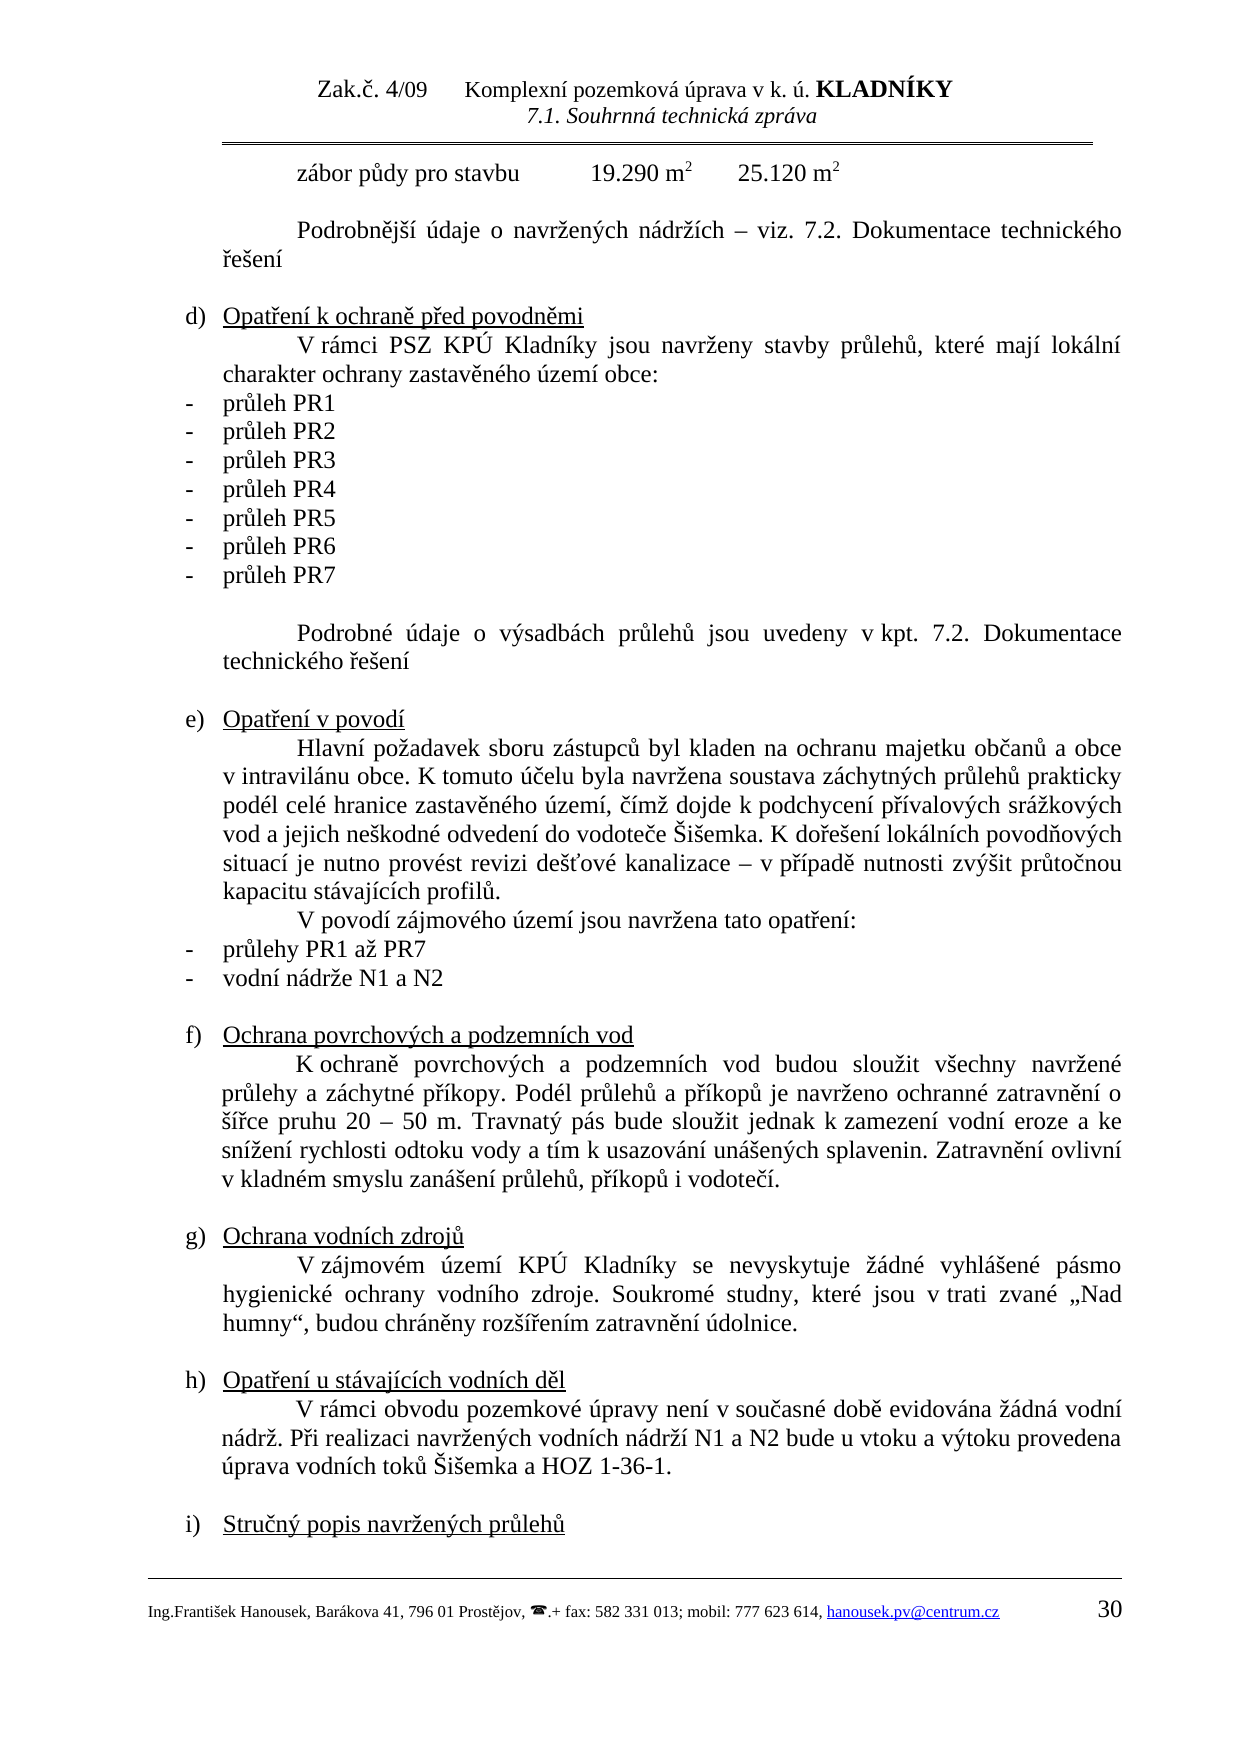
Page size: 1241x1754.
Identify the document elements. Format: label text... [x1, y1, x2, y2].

list průleh PR7 [185, 560, 1122, 589]
list Ochrana vodních zdrojů [185, 1221, 1122, 1250]
list průleh PR3 [185, 445, 1122, 474]
list Ochrana povrchových a podzemních vod [185, 1020, 1122, 1049]
text V rámci obvodu pozemkové úpravy není v současné době evidována žádná vodní nádrž. Při realizaci navržených vodních nádrží N1 a N2 bude u vtoku a výtoku provedena úprava vodních toků Šišemka a HOZ 1-36-1. [221, 1394, 1122, 1480]
text K ochraně povrchových a podzemních vod budou sloužit všechny navržené průlehy a záchytné příkopy. Podél průlehů a příkopů je navrženo ochranné zatravnění o šířce pruhu 20 – 50 m. Travnatý pás bude sloužit jednak k zamezení vodní eroze a ke snížení rychlosti odtoku vody a tím k usazování unášených splavenin. Zatravnění ovlivní v kladném smyslu zanášení průlehů, příkopů i vodotečí. [221, 1049, 1122, 1193]
list průleh PR4 [185, 474, 1122, 503]
list průleh PR6 [185, 531, 1122, 560]
list Podrobné údaje o výsadbách průlehů jsou uvedeny v kpt. 7.2. Dokumentace technického řešení [223, 618, 1122, 675]
list průlehy PR1 až PR7 [185, 934, 1122, 963]
list Podrobnější údaje o navržených nádržích – viz. 7.2. Dokumentace technického řešení [223, 215, 1122, 273]
list Opatření v povodí [185, 704, 1122, 733]
list průleh PR5 [185, 503, 1122, 531]
list průleh PR1 [185, 388, 1122, 416]
list V zájmovém území KPÚ Kladníky se nevyskytuje žádné vyhlášené pásmo hygienické ochrany vodního zdroje. Soukromé studny, které jsou v trati zvané „Nad humny“, budou chráněny rozšířením zatravnění údolnice. [223, 1250, 1122, 1336]
list Opatření u stávajících vodních děl [185, 1365, 1122, 1394]
list vodní nádrže N1 a N2 [185, 963, 1122, 991]
list zábor půdy pro stavbu 19.290 m2 25.120 m2 [223, 158, 1122, 186]
list Opatření k ochraně před povodněmi [185, 301, 1122, 330]
list Hlavní požadavek sboru zástupců byl kladen na ochranu majetku občanů a obce v intravilánu obce. K tomuto účelu byla navržena soustava záchytných průlehů prakticky podél celé hranice zastavěného území, čímž dojde k podchycení přívalových srážkových vod a jejich neškodné odvedení do vodoteče Šišemka. K dořešení lokálních povodňových situací je nutno provést revizi dešťové kanalizace – v případě nutnosti zvýšit průtočnou kapacitu stávajících profilů. [223, 733, 1122, 905]
list Stručný popis navržených průlehů [185, 1509, 1122, 1538]
list průleh PR2 [185, 416, 1122, 445]
list V povodí zájmového území jsou navržena tato opatření: [223, 905, 1122, 934]
list V rámci PSZ KPÚ Kladníky jsou navrženy stavby průlehů, které mají lokální charakter ochrany zastavěného území obce: [223, 330, 1122, 388]
